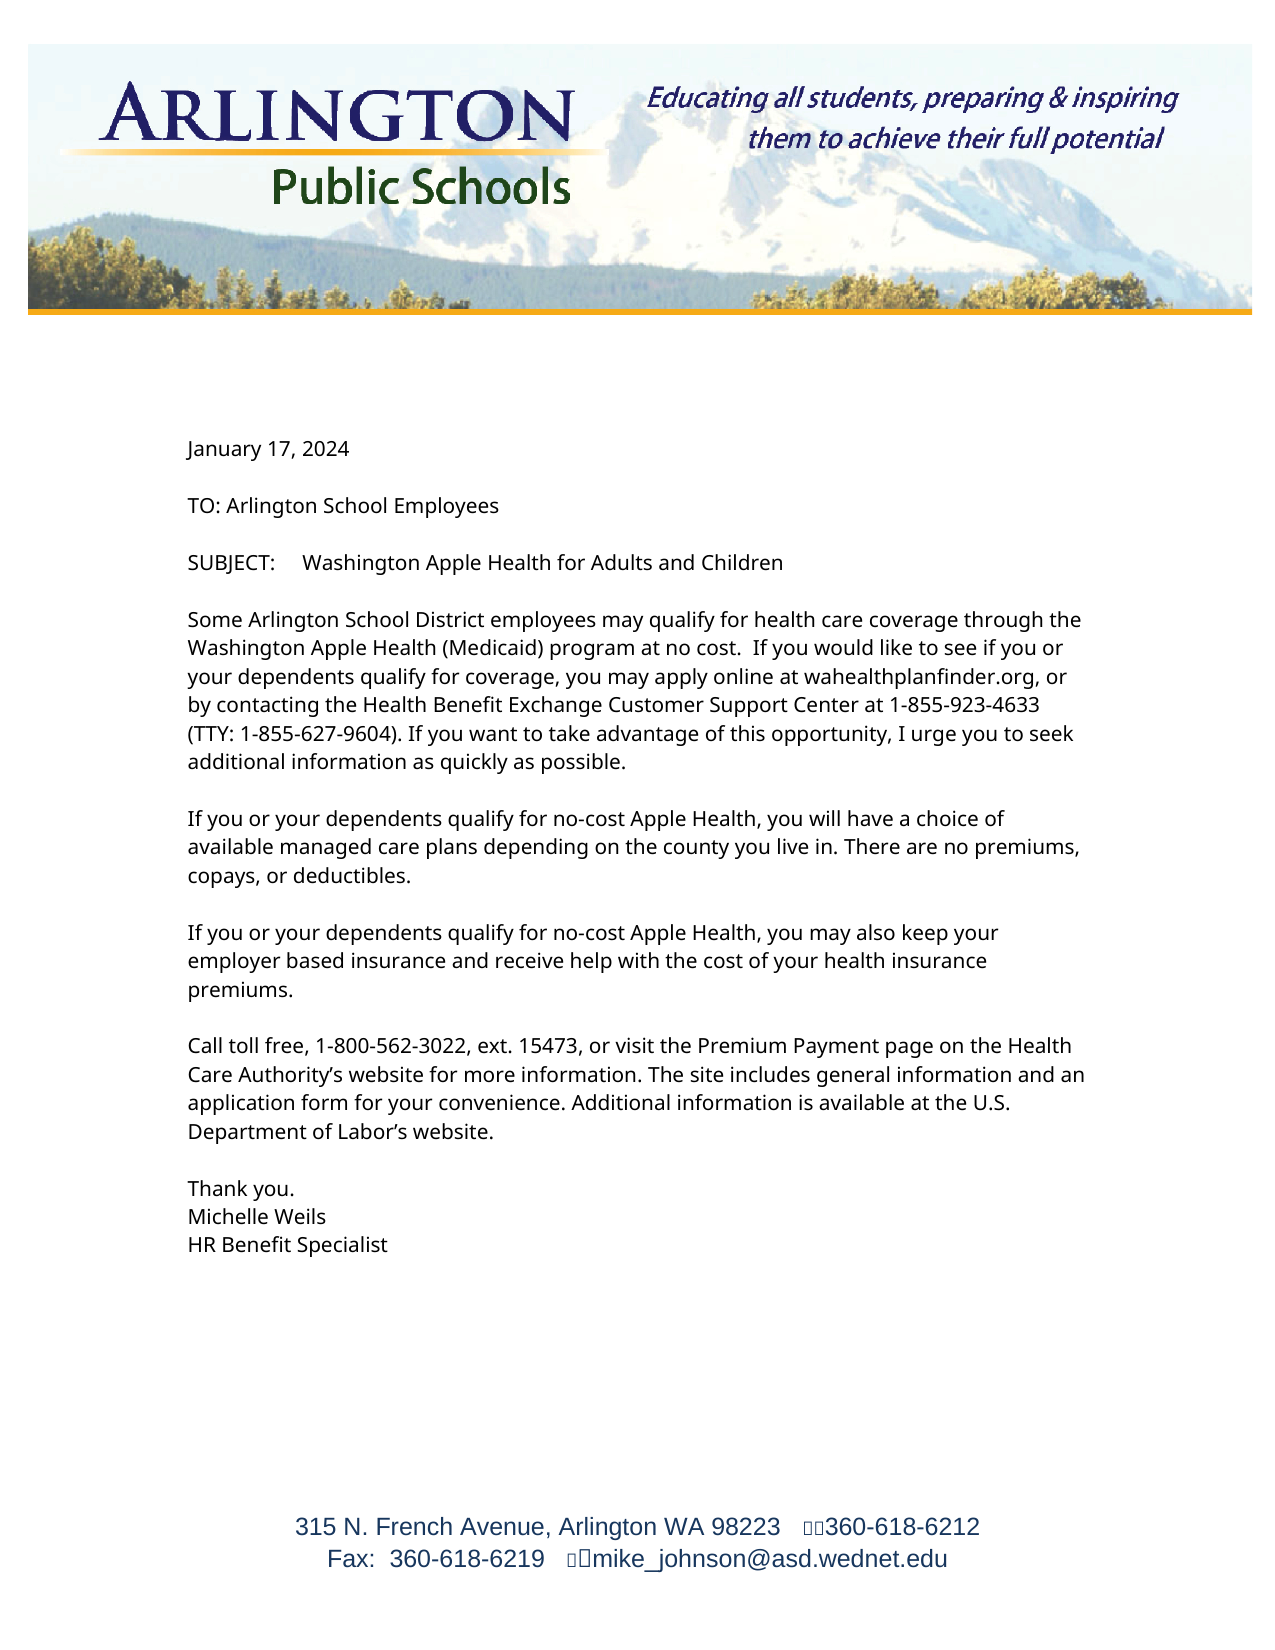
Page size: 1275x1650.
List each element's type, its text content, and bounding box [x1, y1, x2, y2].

text HR Benefit Specialist [187, 1231, 1087, 1259]
text If you or your dependents qualify for no-cost Apple Health, you will have a choice of available managed care plans depending on the county you live in. There are no premiums, copays, or deductibles. [187, 804, 1087, 889]
text Thank you. [187, 1174, 1087, 1202]
text Call toll free, 1-800-562-3022, ext. 15473, or visit the Premium Payment page on the Health Care Authority’s website for more information. The site includes general information and an application form for your convenience. Additional information is available at the U.S. Department of Labor’s website. [187, 1032, 1087, 1145]
text Michelle Weils [187, 1202, 1087, 1231]
text Some Arlington School District employees may qualify for health care coverage through the Washington Apple Health (Medicaid) program at no cost. If you would like to see if you or your dependents qualify for coverage, you may apply online at wahealthplanfinder.org, or by contacting the Health Benefit Exchange Customer Support Center at 1-855-923-4633 (TTY: 1-855-627-9604). If you want to take advantage of this opportunity, I urge you to seek additional information as quickly as possible. [187, 605, 1087, 776]
text If you or your dependents qualify for no-cost Apple Health, you may also keep your employer based insurance and receive help with the cost of your health insurance premiums. [187, 918, 1087, 1003]
text SUBJECT: Washington Apple Health for Adults and Children [187, 548, 1087, 577]
text January 17, 2024 [187, 434, 1087, 463]
text TO: Arlington School Employees [187, 491, 1087, 520]
picture [27, 43, 1251, 314]
